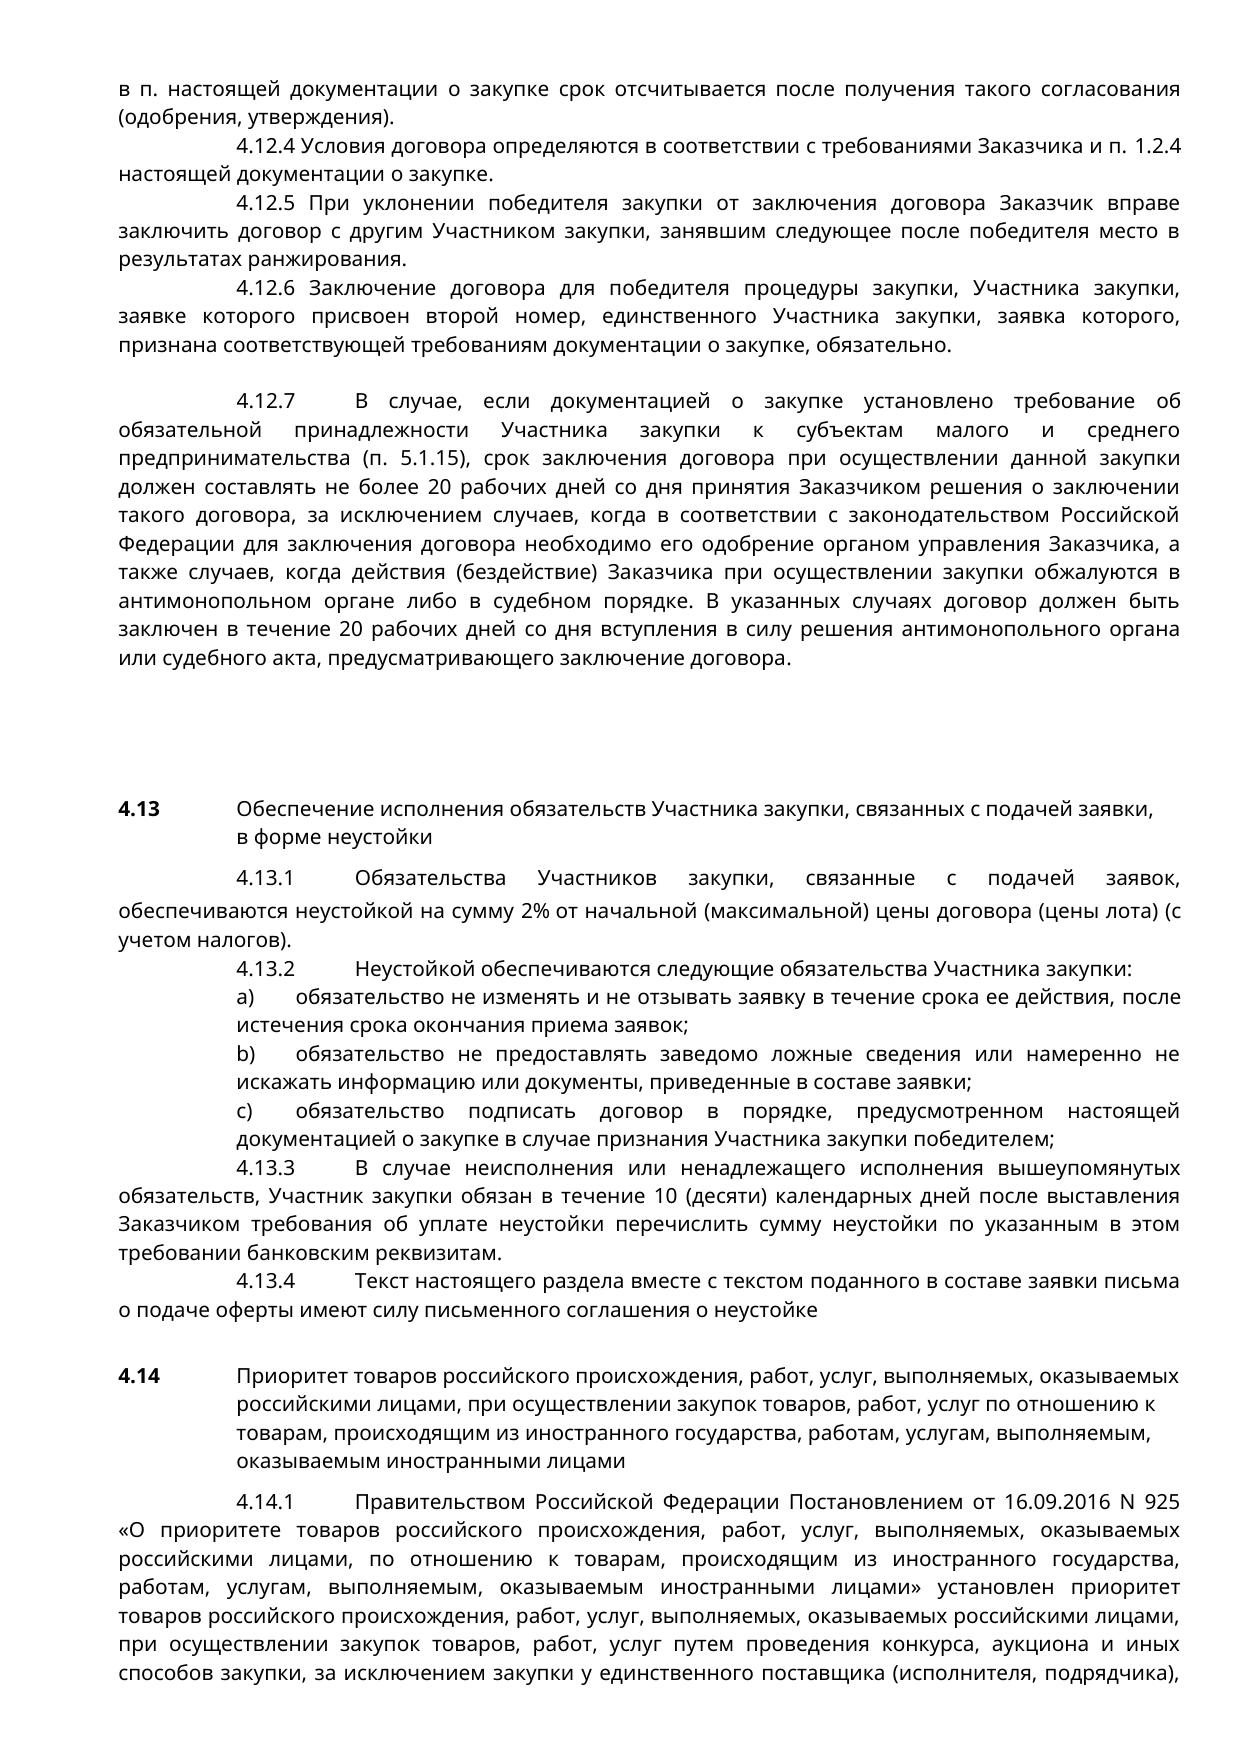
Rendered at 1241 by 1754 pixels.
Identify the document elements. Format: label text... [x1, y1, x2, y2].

subtitle Приоритет товаров российского происхождения, работ, услуг, выполняемых, оказываемых российскими лицами, при осуществлении закупок товаров, работ, услуг по отношению к товарам, происходящим из иностранного государства, работам, услугам, выполняемым, оказываемым иностранными лицами [118, 1361, 1181, 1474]
list Текст настоящего раздела вместе с текстом поданного в составе заявки письма о подаче оферты имеют силу письменного соглашения о неустойке [118, 1266, 1181, 1323]
text 4.12.5 При уклонении победителя закупки от заключения договора Заказчик вправе заключить договор с другим Участником закупки, занявшим следующее после победителя место в результатах ранжирования. [118, 188, 1181, 273]
list Неустойкой обеспечиваются следующие обязательства Участника закупки: [118, 954, 1181, 982]
text 4.12.4 Условия договора определяются в соответствии с требованиями Заказчика и п. 1.2.5 настоящей документации о закупке. [118, 131, 1181, 188]
list обязательство не предоставлять заведомо ложные сведения или намеренно не искажать информацию или документы, приведенные в составе заявки; [236, 1039, 1181, 1096]
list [118, 1487, 1181, 1686]
list обязательство не изменять и не отзывать заявку в течение срока ее действия, после истечения срока окончания приема заявок; [236, 982, 1181, 1039]
list В случае неисполнения или ненадлежащего исполнения вышеупомянутых обязательств, Участник закупки обязан в течение 10 (десяти) календарных дней после выставления Заказчиком требования об уплате неустойки перечислить сумму неустойки по указанным в этом требовании банковским реквизитам. [118, 1153, 1181, 1266]
text 4.12.6 Заключение договора для победителя процедуры закупки, Участника закупки, заявке которого присвоен второй номер, единственного Участника закупки, заявка которого, признана соответствующей требованиям документации о закупке, обязательно. [118, 273, 1181, 358]
list обязательство подписать договор в порядке, предусмотренном настоящей документацией о закупке в случае признания Участника закупки победителем; [236, 1096, 1181, 1153]
list Обязательства Участников закупки, связанные с подачей заявок, обеспечиваются неустойкой на сумму 2% от начальной (максимальной) цены договора (цены лота) (с учетом налогов). [118, 863, 1181, 954]
list В случае, если документацией о закупке установлено требование об обязательной принадлежности Участника закупки к субъектам малого и среднего предпринимательства (п. 5.1.15), срок заключения договора при осуществлении данной закупки должен составлять не более 20 рабочих дней со дня принятия Заказчиком решения о заключении такого договора, за исключением случаев, когда в соответствии с законодательством Российской Федерации для заключения договора необходимо его одобрение органом управления Заказчика, а также случаев, когда действия (бездействие) Заказчика при осуществлении закупки обжалуются в антимонопольном органе либо в судебном порядке. В указанных случаях договор должен быть заключен в течение 20 рабочих дней со дня вступления в силу решения антимонопольного органа или судебного акта, предусматривающего заключение договора. [118, 387, 1181, 671]
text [118, 74, 1181, 131]
subtitle Обеспечение исполнения обязательств Участника закупки, связанных с подачей заявки, в форме неустойки [118, 794, 1181, 851]
